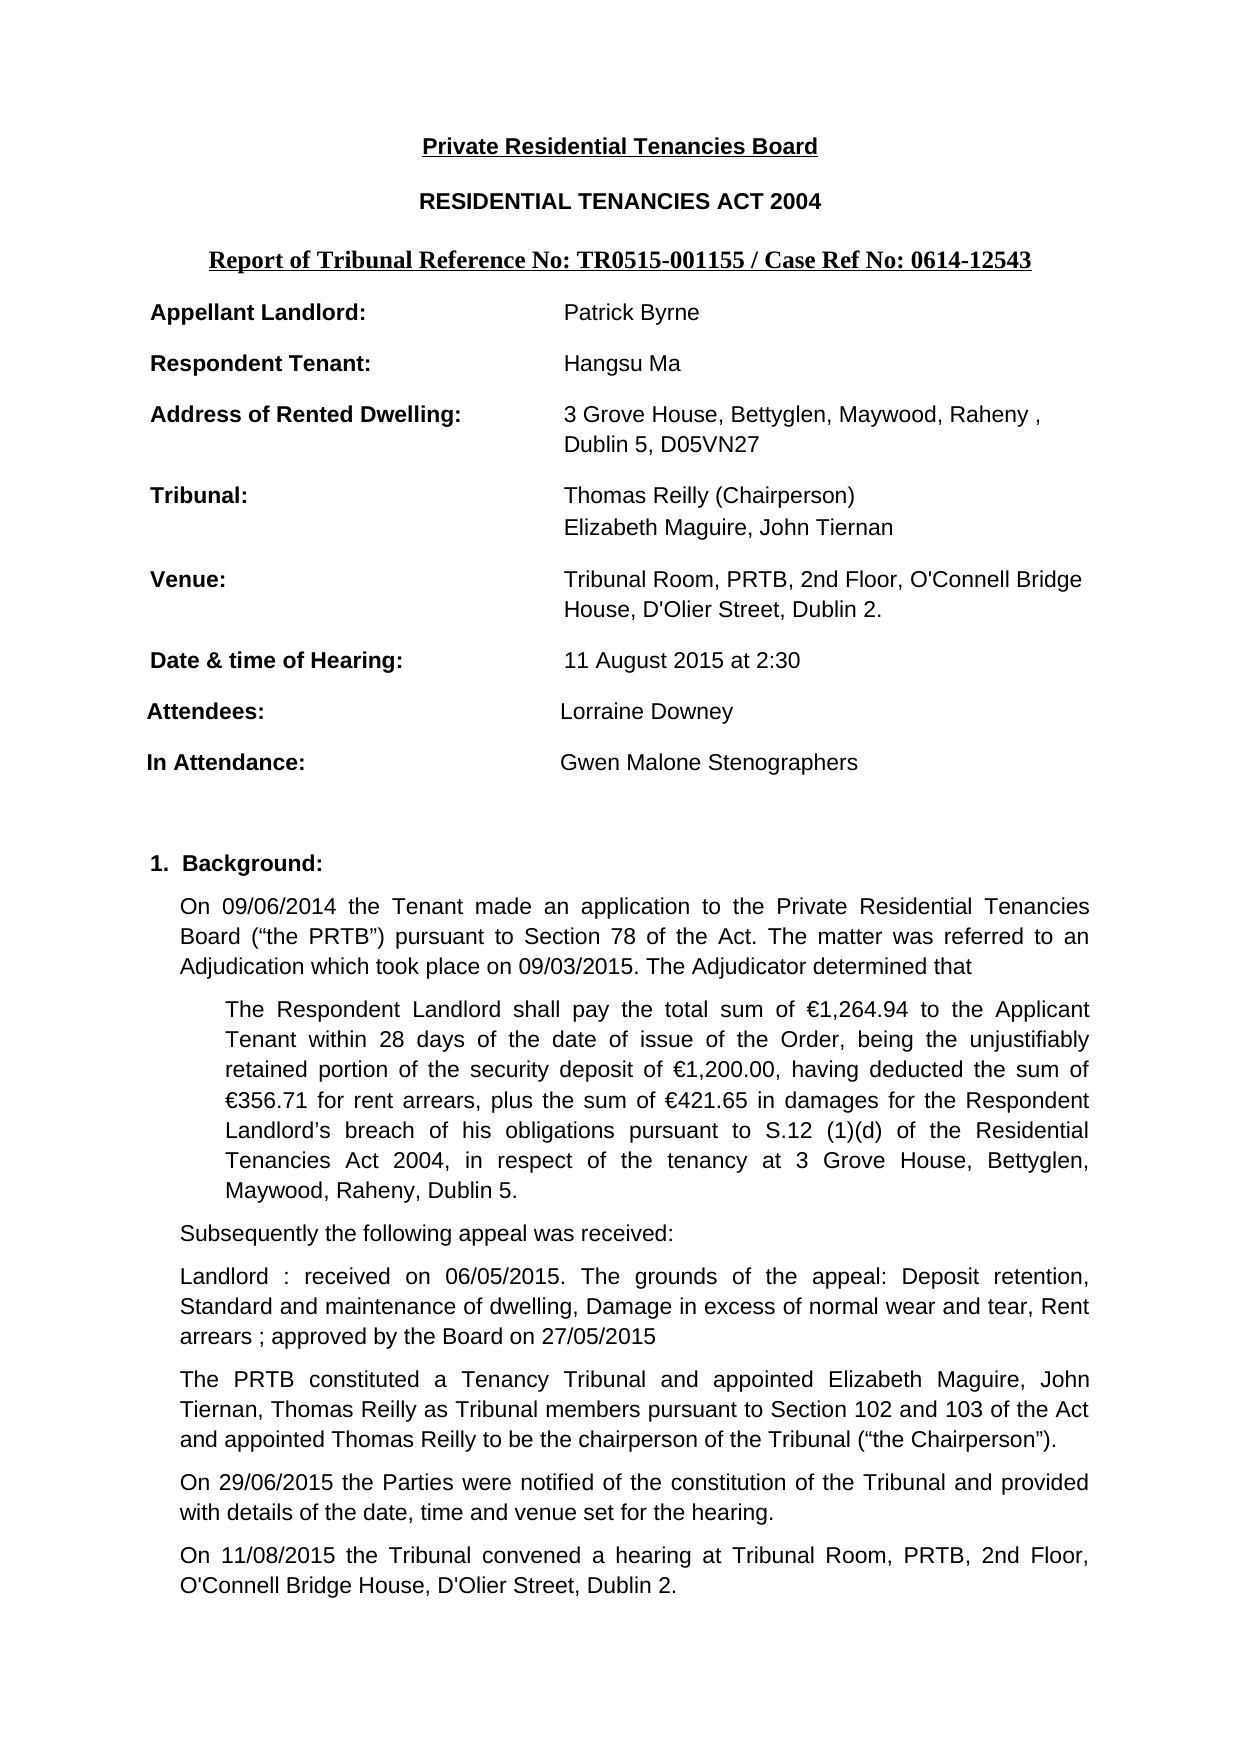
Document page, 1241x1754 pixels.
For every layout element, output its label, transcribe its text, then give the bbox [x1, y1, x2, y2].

text Tribunal: Thomas Reilly (Chairperson) [150, 482, 1090, 508]
text Landlord : received on 06/05/2015. The grounds of the appeal: Deposit retention, Standard and maintenance of dwelling, Damage in excess of normal wear and tear, Rent arrears ; approved by the Board on 27/05/2015 [179, 1263, 1090, 1349]
text On 29/06/2015 the Parties were notified of the constitution of the Tribunal and provided with details of the date, time and venue set for the hearing. [179, 1469, 1090, 1526]
text Private Residential Tenancies Board [150, 133, 1090, 159]
text Appellant Landlord: Patrick Byrne [150, 298, 1090, 325]
text On 09/06/2014 the Tenant made an application to the Private Residential Tenancies Board (“the PRTB”) pursuant to Section 78 of the Act. The matter was referred to an Adjudication which took place on 09/03/2015. The Adjudicator determined that [179, 893, 1090, 980]
text Date & time of Hearing: 11 August 2015 at 2:30 [150, 647, 1090, 673]
text The PRTB constituted a Tenancy Tribunal and appointed Elizabeth Maguire, John Tiernan, Thomas Reilly as Tribunal members pursuant to Section 102 and 103 of the Act and appointed Thomas Reilly to be the chairperson of the Tribunal (“the Chairperson”). [179, 1366, 1090, 1453]
text Subsequently the following appeal was received: [179, 1220, 1090, 1246]
text Address of Rented Dwelling: 3 Grove House, Bettyglen, Maywood, Raheny , Dublin 5, D05VN27 [150, 401, 1090, 457]
table_cell Gwen Malone Stenographers [549, 749, 1101, 800]
text Report of Tribunal Reference No: TR0515-001155 / Case Ref No: 0614-12543 [150, 245, 1090, 273]
text 1. Background: [150, 850, 1090, 877]
text Respondent Tenant: Hangsu Ma [150, 349, 1090, 376]
table_header Lorraine Downey [549, 698, 1101, 749]
text The Respondent Landlord shall pay the total sum of €1,264.94 to the Applicant Tenant within 28 days of the date of issue of the Order, being the unjustifiably retained portion of the security deposit of €1,200.00, having deducted the sum of €356.71 for rent arrears, plus the sum of €421.65 in damages for the Respondent Landlord’s breach of his obligations pursuant to S.12 (1)(d) of the Residential Tenancies Act 2004, in respect of the tenancy at 3 Grove House, Bettyglen, Maywood, Raheny, Dublin 5. [225, 996, 1090, 1204]
text Venue: Tribunal Room, PRTB, 2nd Floor, O'Connell Bridge House, D'Olier Street, Dublin 2. [150, 566, 1090, 622]
table_header Attendees: [135, 698, 549, 749]
text Elizabeth Maguire, John Tiernan [150, 513, 1090, 540]
text On 11/08/2015 the Tribunal convened a hearing at Tribunal Room, PRTB, 2nd Floor, O'Connell Bridge House, D'Olier Street, Dublin 2. [179, 1542, 1090, 1598]
subtitle RESIDENTIAL TENANCIES ACT 2004 [150, 188, 1090, 214]
table_cell In Attendance: [135, 749, 549, 800]
